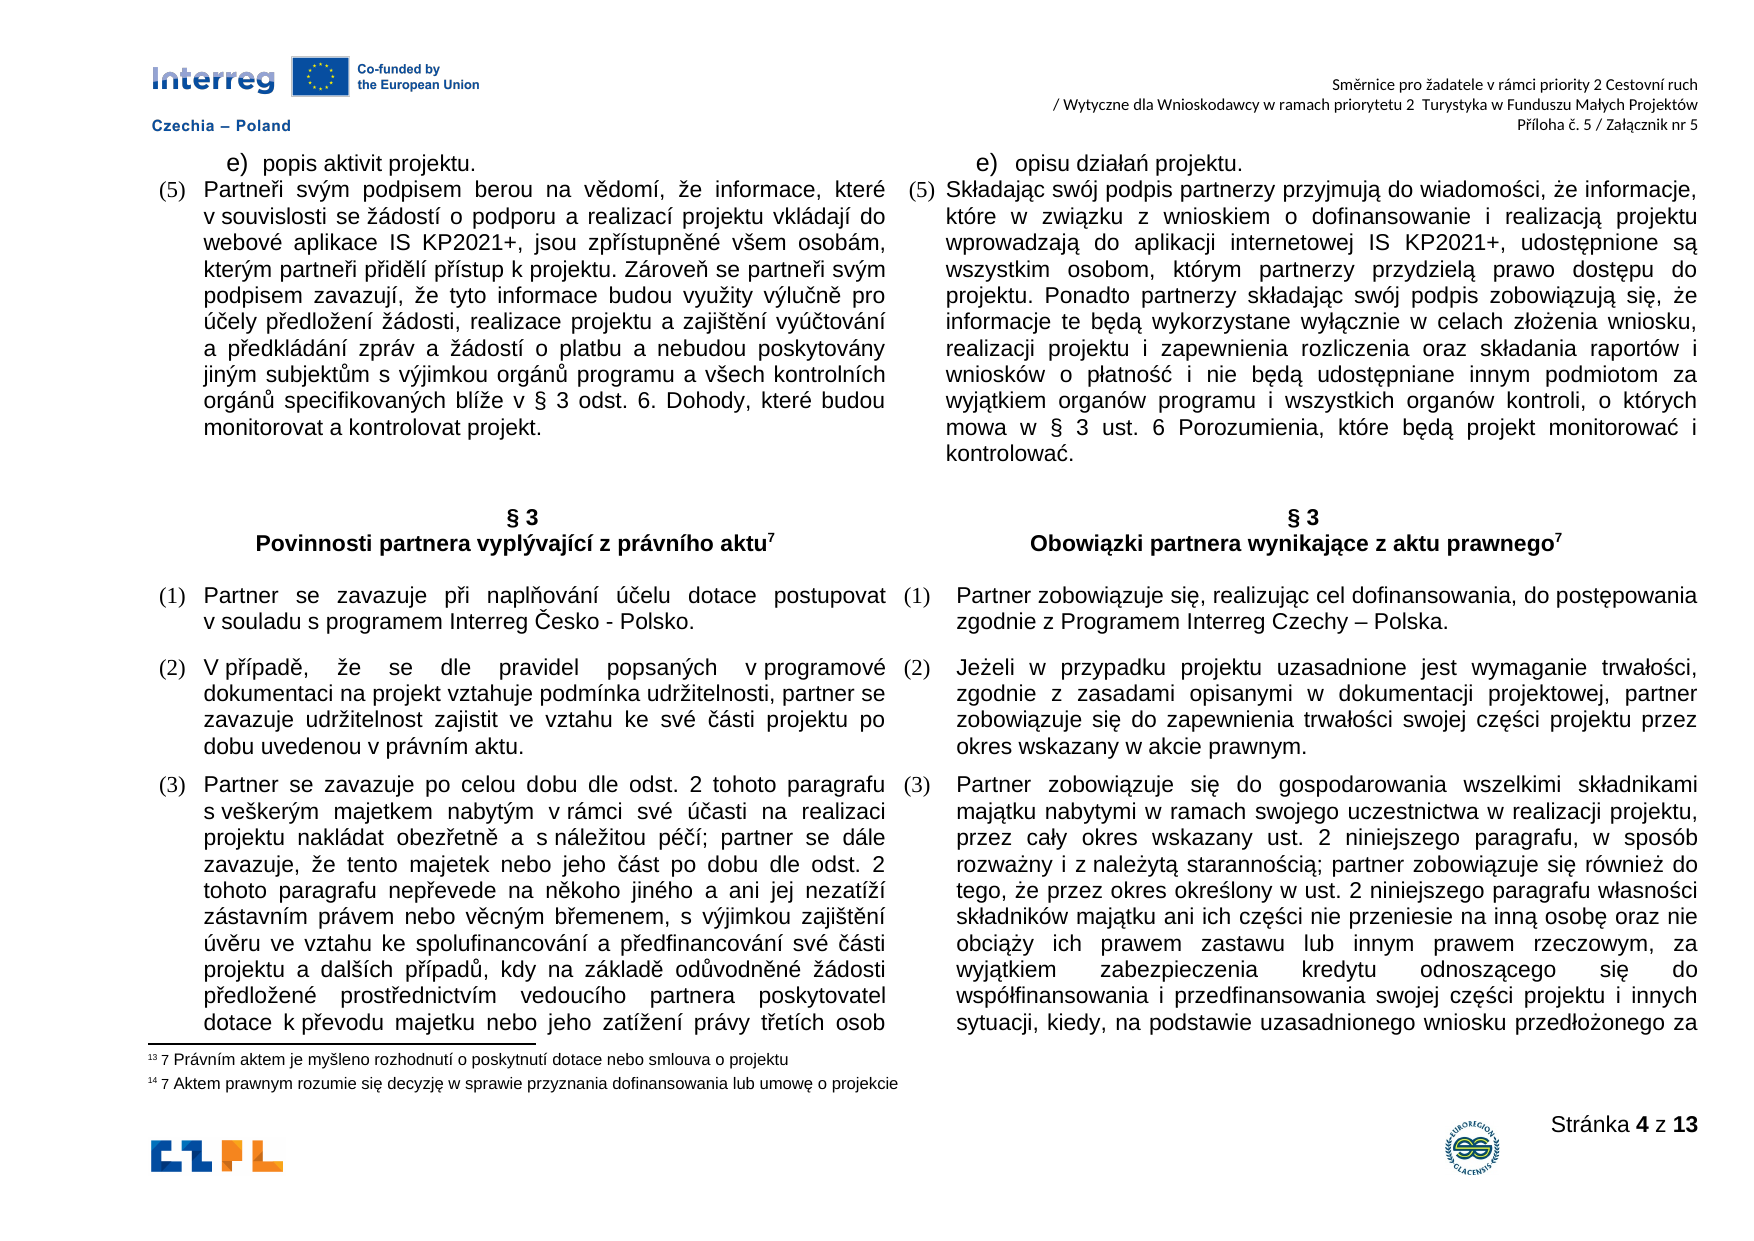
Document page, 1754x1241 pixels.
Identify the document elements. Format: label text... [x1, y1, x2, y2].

picture [150, 54, 482, 135]
table_cell Jeżeli w przypadku projektu uzasadnione jest wymaganie trwałości, zgodnie z zasadami opisanymi w dokumentacji projektowej, partner zobowiązuje się do zapewnienia trwałości swojej części projektu przez okres wskazany w akcie prawnym. [897, 654, 1709, 771]
table_cell § 3 Obowiązki partnera wynikające z aktu prawnego7 [897, 479, 1709, 582]
table_cell V případě, že se dle pravidel popsaných v programové dokumentaci na projekt vztahuje podmínka udržitelnosti, partner se zavazuje udržitelnost zajistit ve vztahu ke své části projektu po dobu uvedenou v právním aktu. [148, 654, 897, 771]
table_cell Partner se zavazuje při naplňování účelu dotace postupovat v souladu s programem Interreg Česko - Polsko. [148, 582, 897, 653]
table_cell Składając swój podpis partnerzy przyjmują do wiadomości, że informacje, które w związku z wnioskiem o dofinansowanie i realizacją projektu wprowadzają do aplikacji internetowej IS KP2021+, udostępnione są wszystkim osobom, którym partnerzy przydzielą prawo dostępu do projektu. Ponadto partnerzy składając swój podpis zobowiązują się, że informacje te będą wykorzystane wyłącznie w celach złożenia wniosku, realizacji projektu i zapewnienia rozliczenia oraz składania raportów i wniosków o płatność i nie będą udostępniane innym podmiotom za wyjątkiem organów programu i wszystkich organów kontroli, o których mowa w § 3 ust. 6 Porozumienia, które będą projekt monitorować i kontrolować. [897, 176, 1709, 479]
table_cell § 3 Povinnosti partnera vyplývající z právního aktu7 [148, 479, 897, 582]
table_cell Partneři svým podpisem berou na vědomí, že informace, které v souvislosti se žádostí o podporu a realizací projektu vkládají do webové aplikace IS KP2021+, jsou zpřístupněné všem osobám, kterým partneři přidělí přístup k projektu. Zároveň se partneři svým podpisem zavazují, že tyto informace budou využity výlučně pro účely předložení žádosti, realizace projektu a zajištění vyúčtování a předkládání zpráv a žádostí o platbu a nebudou poskytovány jiným subjektům s výjimkou orgánů programu a všech kontrolních orgánů specifikovaných blíže v § 3 odst. 6. Dohody, které budou monitorovat a kontrolovat projekt. [148, 176, 897, 479]
picture [1445, 1121, 1500, 1175]
table_cell Partner zobowiązuje się, realizując cel dofinansowania, do postępowania zgodnie z Programem Interreg Czechy – Polska. [897, 582, 1709, 653]
picture [147, 1137, 287, 1176]
